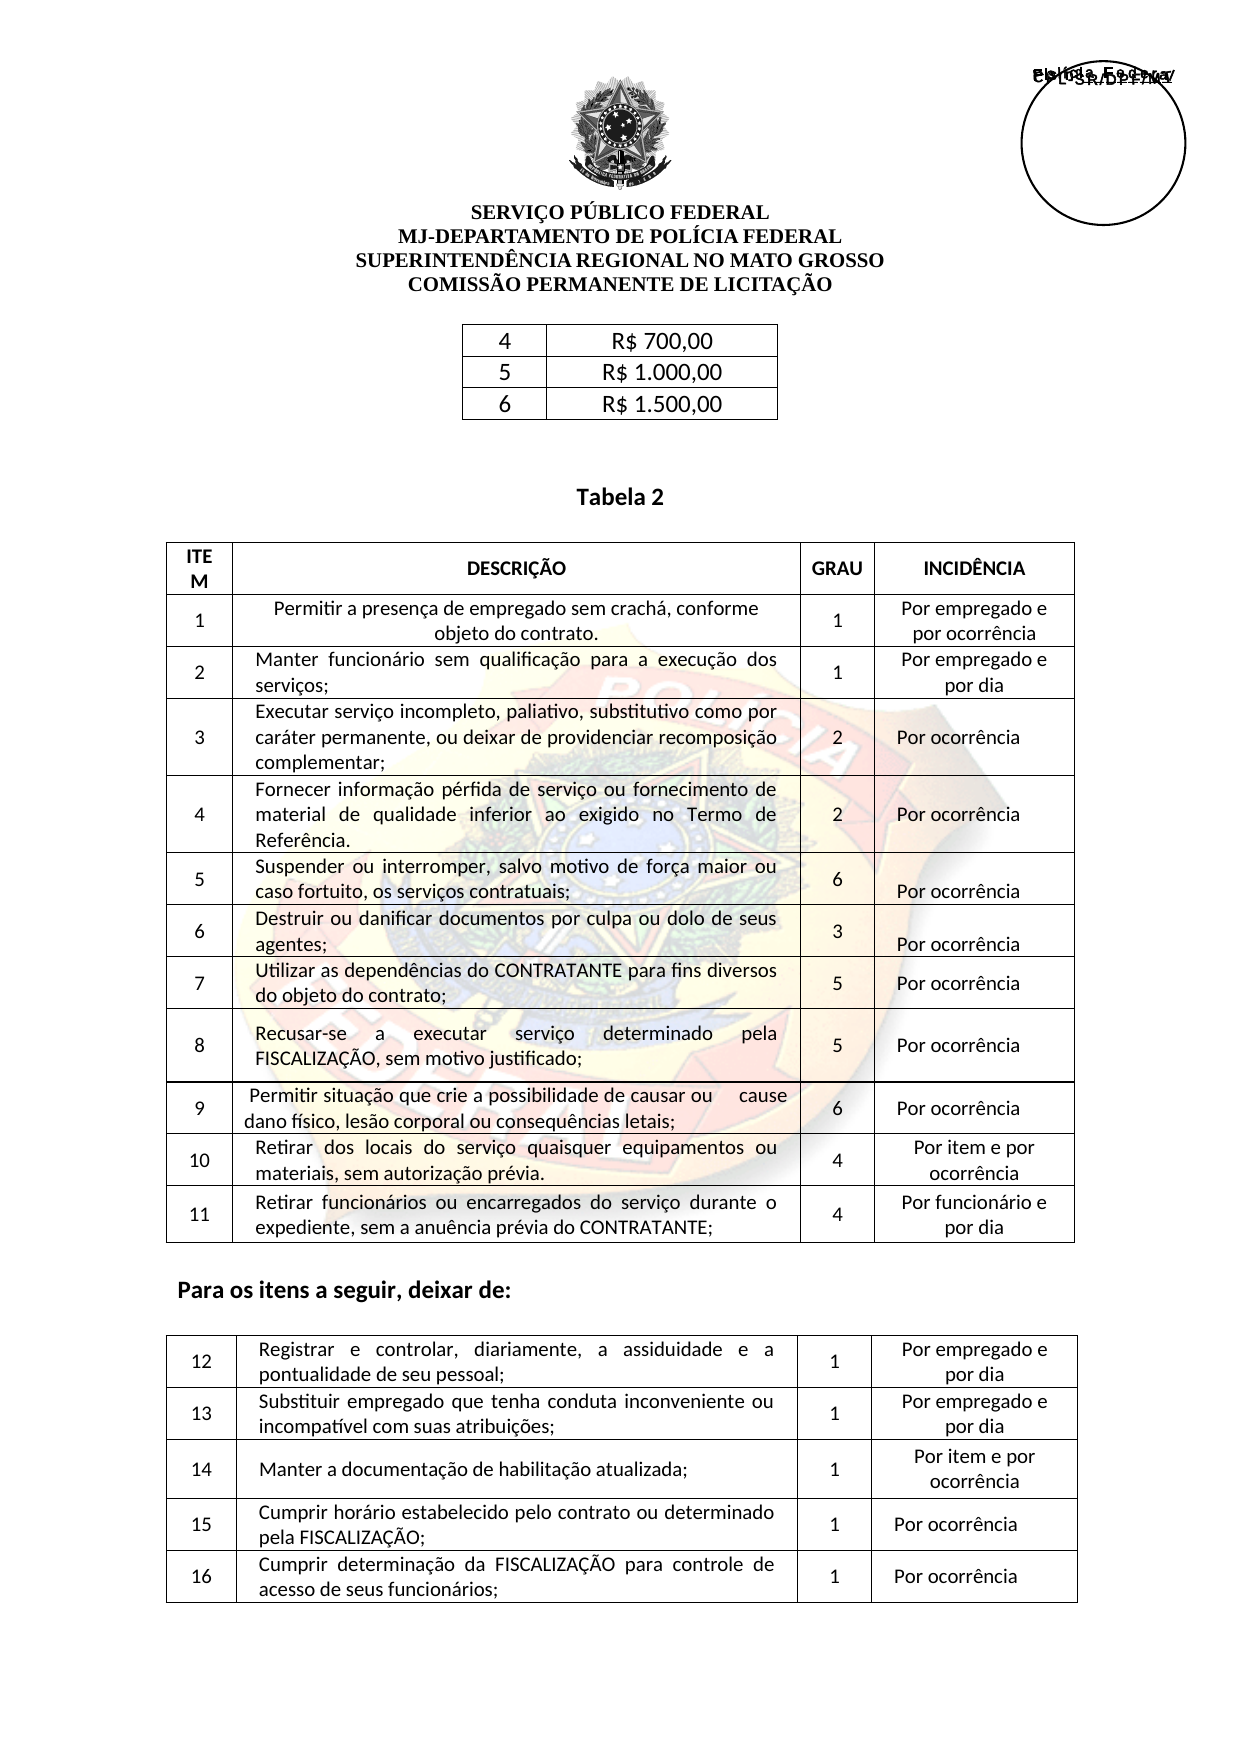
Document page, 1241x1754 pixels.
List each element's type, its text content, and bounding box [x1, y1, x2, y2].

table_cell 5 [167, 853, 232, 904]
table_cell 8 [167, 1009, 232, 1081]
table_cell [233, 699, 800, 775]
table_cell [237, 1440, 797, 1498]
table_cell 10 [167, 1134, 232, 1185]
table_cell 2 [801, 699, 874, 775]
table_cell 6 [801, 1083, 874, 1133]
table_cell Por empregado e por ocorrência [875, 595, 1074, 646]
table_cell [237, 1499, 797, 1550]
table_cell 15 [167, 1499, 236, 1550]
table_cell R$ 1.000,00 [547, 357, 777, 387]
table_cell 4 [801, 1186, 874, 1242]
table_header DESCRIÇÃO [233, 543, 800, 594]
table_cell 6 [167, 905, 232, 956]
table_cell 1 [798, 1388, 871, 1439]
table_cell 9 [167, 1083, 232, 1133]
table_cell 16 [167, 1551, 236, 1602]
table_header [872, 1336, 1077, 1387]
table_cell 6 [801, 853, 874, 904]
text Para os itens a seguir, deixar de: [177, 1274, 1063, 1304]
table_cell 1 [801, 647, 874, 697]
table_cell [233, 853, 800, 904]
table_cell [872, 1551, 1077, 1602]
table_cell [233, 1134, 800, 1185]
table_cell 1 [801, 595, 874, 646]
table_cell [233, 776, 800, 852]
table_cell [875, 647, 1074, 697]
table_cell [872, 1388, 1077, 1439]
table_cell [233, 905, 800, 956]
table_cell R$ 700,00 [547, 325, 777, 356]
table_cell [233, 647, 800, 697]
table_cell R$ 1.500,00 [547, 388, 777, 419]
table_cell 4 [167, 776, 232, 852]
table_cell 1 [798, 1499, 871, 1550]
table_cell 14 [167, 1440, 236, 1498]
table_cell 2 [167, 647, 232, 697]
table_cell 6 [463, 388, 546, 419]
table_cell 11 [167, 1186, 232, 1242]
table_cell [237, 1551, 797, 1602]
table_cell 13 [167, 1388, 236, 1439]
table_cell 5 [801, 1009, 874, 1081]
table_cell 1 [798, 1440, 871, 1498]
table_cell [875, 1009, 1074, 1081]
table_cell Permitir a presença de empregado sem crachá, conforme objeto do contrato. [233, 595, 800, 646]
table_cell 4 [801, 1134, 874, 1185]
table_cell [875, 776, 1074, 852]
table_header ITEM [167, 543, 232, 594]
table_cell [875, 905, 1074, 956]
table_header 1 [798, 1336, 871, 1387]
table_cell 1 [167, 595, 232, 646]
table_cell 7 [167, 957, 232, 1008]
table_cell 3 [801, 905, 874, 956]
table_cell [875, 1186, 1074, 1242]
table_cell [875, 1134, 1074, 1185]
table_header [237, 1336, 797, 1387]
table_cell 5 [801, 957, 874, 1008]
table_header GRAU [801, 543, 874, 594]
table_header 12 [167, 1336, 236, 1387]
table_cell 5 [463, 357, 546, 387]
table_cell Permitir situação que crie a possibilidade de causar ou cause dano físico, lesão corporal ou consequências letais; [233, 1083, 800, 1133]
table_cell [233, 1009, 800, 1081]
table_cell [875, 853, 1074, 904]
table_cell [233, 1186, 800, 1242]
table_cell 1 [798, 1551, 871, 1602]
table_cell [233, 957, 800, 1008]
table_cell [872, 1440, 1077, 1498]
table_cell 3 [167, 699, 232, 775]
table_cell [875, 699, 1074, 775]
table_cell [872, 1499, 1077, 1550]
table_cell [875, 957, 1074, 1008]
table_header INCIDÊNCIA [875, 543, 1074, 594]
table_cell [237, 1388, 797, 1439]
table_cell [875, 1083, 1074, 1133]
table_cell 4 [463, 325, 546, 356]
table_cell 2 [801, 776, 874, 852]
text Tabela 2 [177, 481, 1063, 511]
